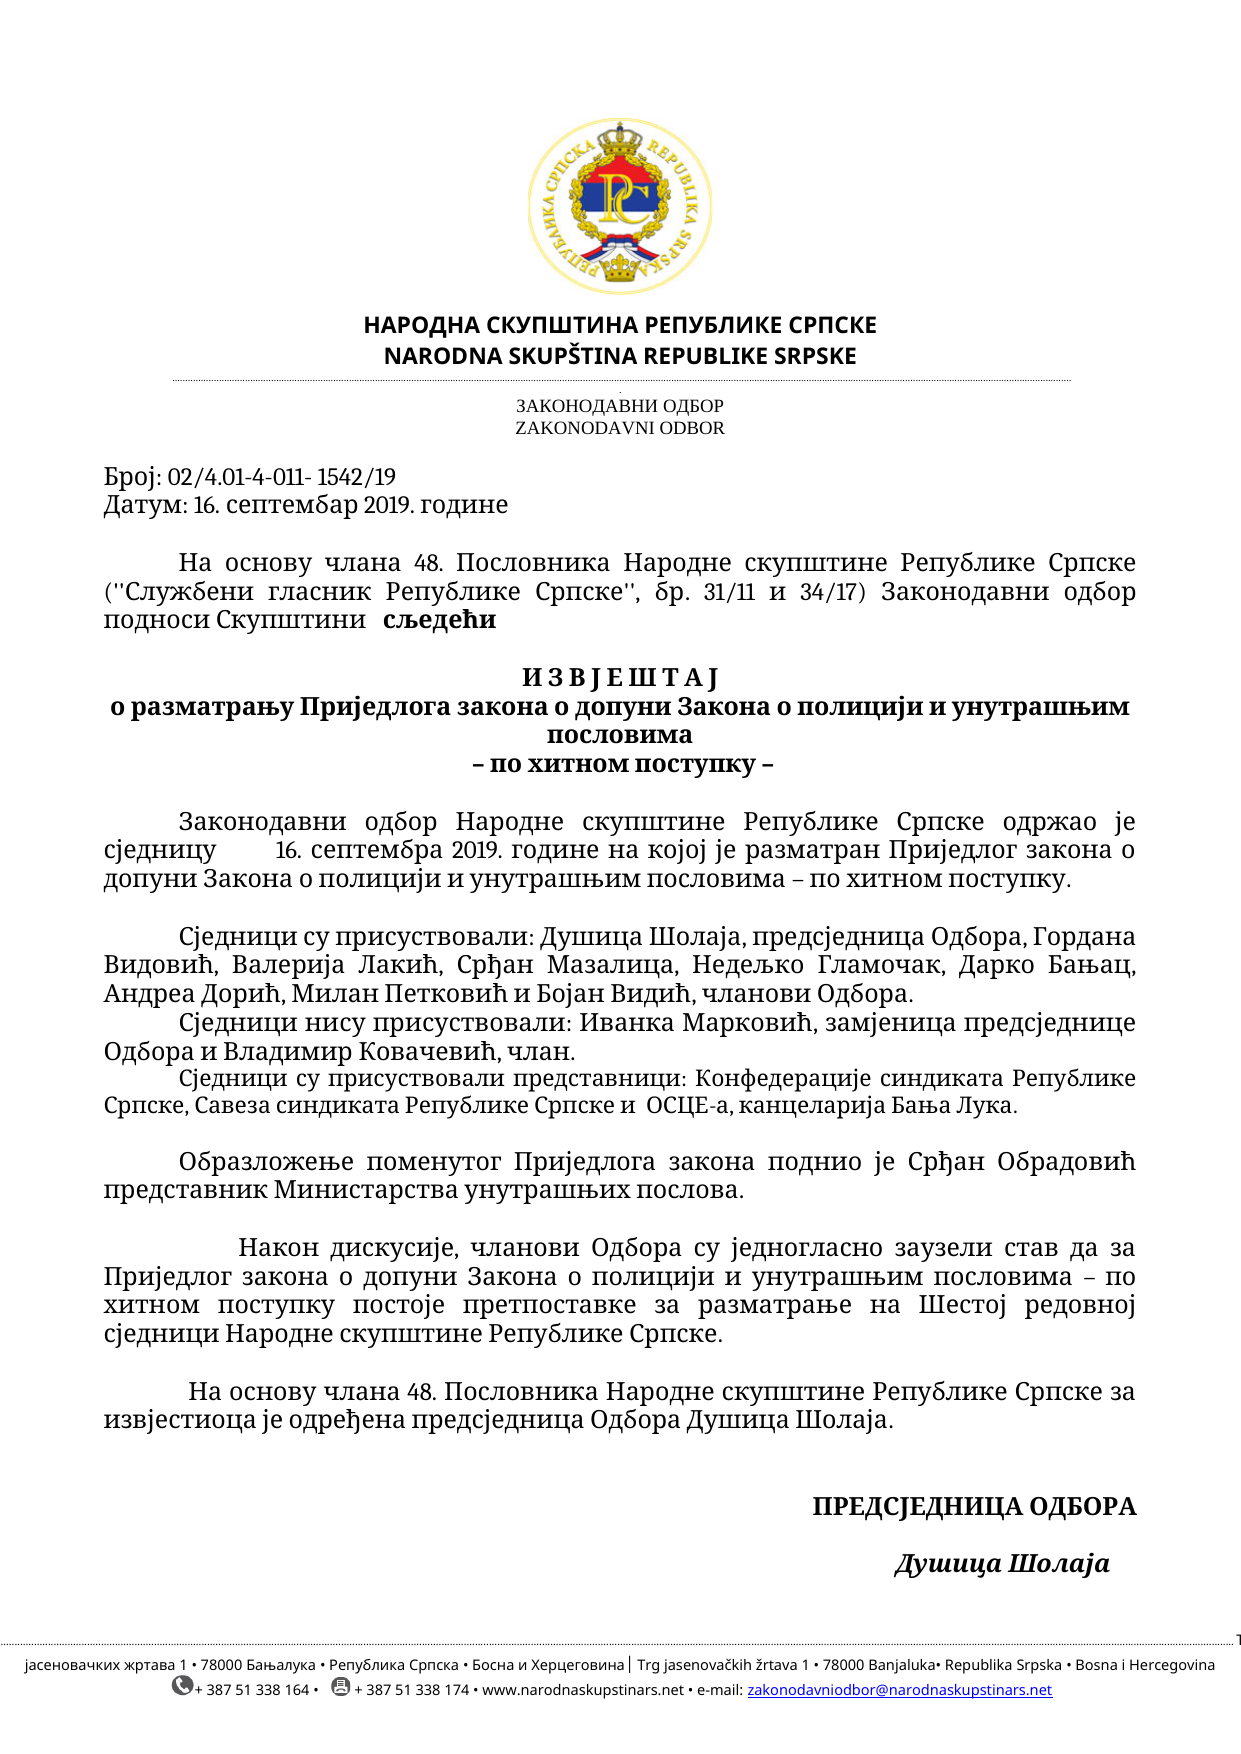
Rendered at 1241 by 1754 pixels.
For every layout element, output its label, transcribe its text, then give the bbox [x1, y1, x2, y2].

text Законодавни одбор Народне скупштине Републике Српске одржао је сједницу 16. септембра 2019. године на којој је разматран Приједлог закона о допуни Закона о полицији и унутрашњим пословима – по хитном поступку. [103, 807, 1137, 894]
text На основу члана 48. Пословника Народне скупштине Републике Српске (''Службени гласник Републике Српске'', бр. 31/11 и 34/17) Законодавни одбор подноси Скупштини сљедећи [103, 549, 1137, 635]
text Сједници нису присуствовали: Иванка Марковић, замјеница предсједнице Одбора и Владимир Ковачевић, члан. [103, 1009, 1137, 1066]
text Сједници су присуствовали: Душица Шолаја, предсједница Одбора, Гордана Видовић, Валерија Лакић, Срђан Мазалица, Недељко Гламочак, Дарко Бањац, Андреа Дорић, Милан Петковић и Бојан Видић, чланови Одбора. [103, 922, 1137, 1009]
text Сједници су присуствовали представници: Конфедерације синдиката Републике Српске, Савеза синдиката Републике Српске и ОСЦЕ-а, канцеларија Бања Лука. [103, 1066, 1137, 1119]
text ПРЕДСЈЕДНИЦА ОДБОРА [103, 1493, 1137, 1521]
text Након дискусије, чланови Одбора су једногласно заузели став да за Приједлог закона о допуни Закона о полицији и унутрашњим пословима – по хитном поступку постоје претпоставке за разматрање на Шестој редовној сједници Народне скупштине Републике Српске. [103, 1234, 1137, 1349]
text о разматрању Приједлога закона о допуни Закона о полицији и унутрашњим пословима [103, 692, 1137, 750]
text На основу члана 48. Пословника Народне скупштине Републике Српске за извјестиоца је одређена предсједница Одбора Душица Шолаја. [103, 1378, 1137, 1435]
text – по хитном поступку – [103, 750, 1137, 779]
text Број: 02/4.01-4-011- 1542/19 [103, 462, 1137, 491]
text И З В Ј Е Ш Т А Ј [103, 664, 1137, 692]
text Образложење поменутог Приједлога закона поднио је Срђан Обрадовић представник Министарства унутрашњих послова. [103, 1148, 1137, 1205]
text Душица Шолаја [103, 1550, 1137, 1579]
text Датум: 16. септембар 2019. године [103, 491, 1137, 520]
